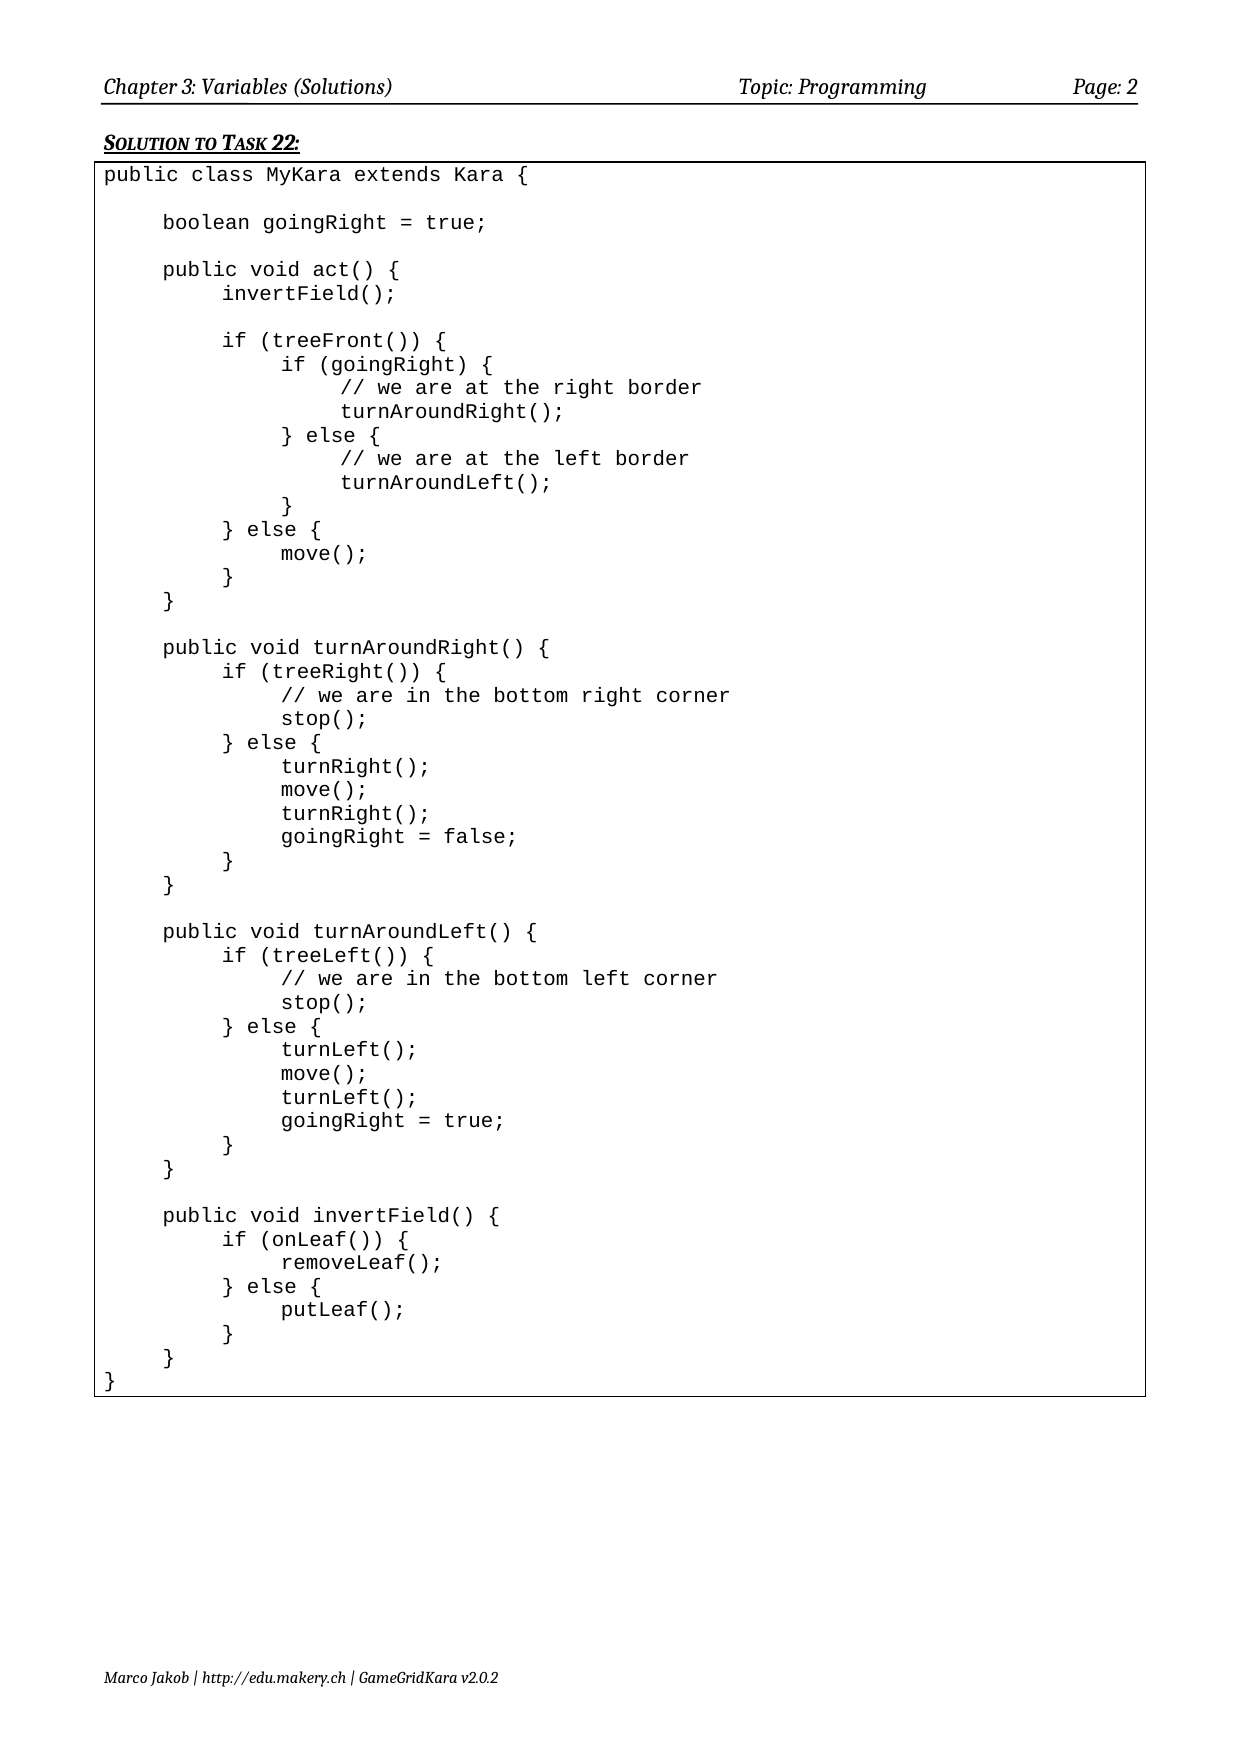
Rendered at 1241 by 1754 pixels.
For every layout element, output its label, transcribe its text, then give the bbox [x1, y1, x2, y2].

text } else { [103, 424, 1137, 448]
text public void turnAroundLeft() { [103, 921, 1137, 945]
text } [95, 1367, 1145, 1396]
text } else { [103, 732, 1137, 756]
text goingRight = true; [103, 1110, 1137, 1134]
text move(); [103, 543, 1137, 566]
text move(); [103, 1063, 1137, 1087]
text goingRight = false; [103, 827, 1137, 850]
text if (goingRight) { [103, 354, 1137, 377]
text } [103, 566, 1137, 590]
text } [103, 496, 1137, 519]
text turnLeft(); [103, 1087, 1137, 1110]
text public void turnAroundRight() { [103, 637, 1137, 661]
text turnLeft(); [103, 1039, 1137, 1063]
text stop(); [103, 992, 1137, 1016]
text if (treeRight()) { [103, 661, 1137, 685]
text move(); [103, 779, 1137, 803]
text } else { [103, 519, 1137, 543]
text public class MyKara extends Kara { [95, 163, 1145, 188]
text stop(); [103, 708, 1137, 732]
text } [103, 850, 1137, 874]
text turnAroundLeft(); [103, 472, 1137, 496]
text putLeaf(); [103, 1299, 1137, 1323]
text turnRight(); [103, 803, 1137, 827]
text } else { [103, 1276, 1137, 1299]
text turnRight(); [103, 756, 1137, 779]
text if (treeLeft()) { [103, 945, 1137, 968]
text public void invertField() { [103, 1205, 1137, 1228]
text Solution to Task 22: [103, 130, 1137, 156]
text } [103, 1323, 1137, 1347]
text public void act() { [103, 259, 1137, 283]
text } [103, 1158, 1137, 1181]
text turnAroundRight(); [103, 401, 1137, 424]
text boolean goingRight = true; [103, 212, 1137, 235]
text } [103, 590, 1137, 614]
text } else { [103, 1016, 1137, 1039]
text // we are in the bottom right corner [103, 685, 1137, 708]
text // we are at the left border [103, 448, 1137, 472]
text } [103, 1134, 1137, 1158]
text } [103, 874, 1137, 897]
text if (onLeaf()) { [103, 1228, 1137, 1252]
text } [103, 1347, 1137, 1367]
text removeLeaf(); [103, 1252, 1137, 1276]
text // we are in the bottom left corner [103, 968, 1137, 992]
text invertField(); [103, 283, 1137, 306]
text // we are at the right border [103, 377, 1137, 401]
text if (treeFront()) { [103, 330, 1137, 354]
